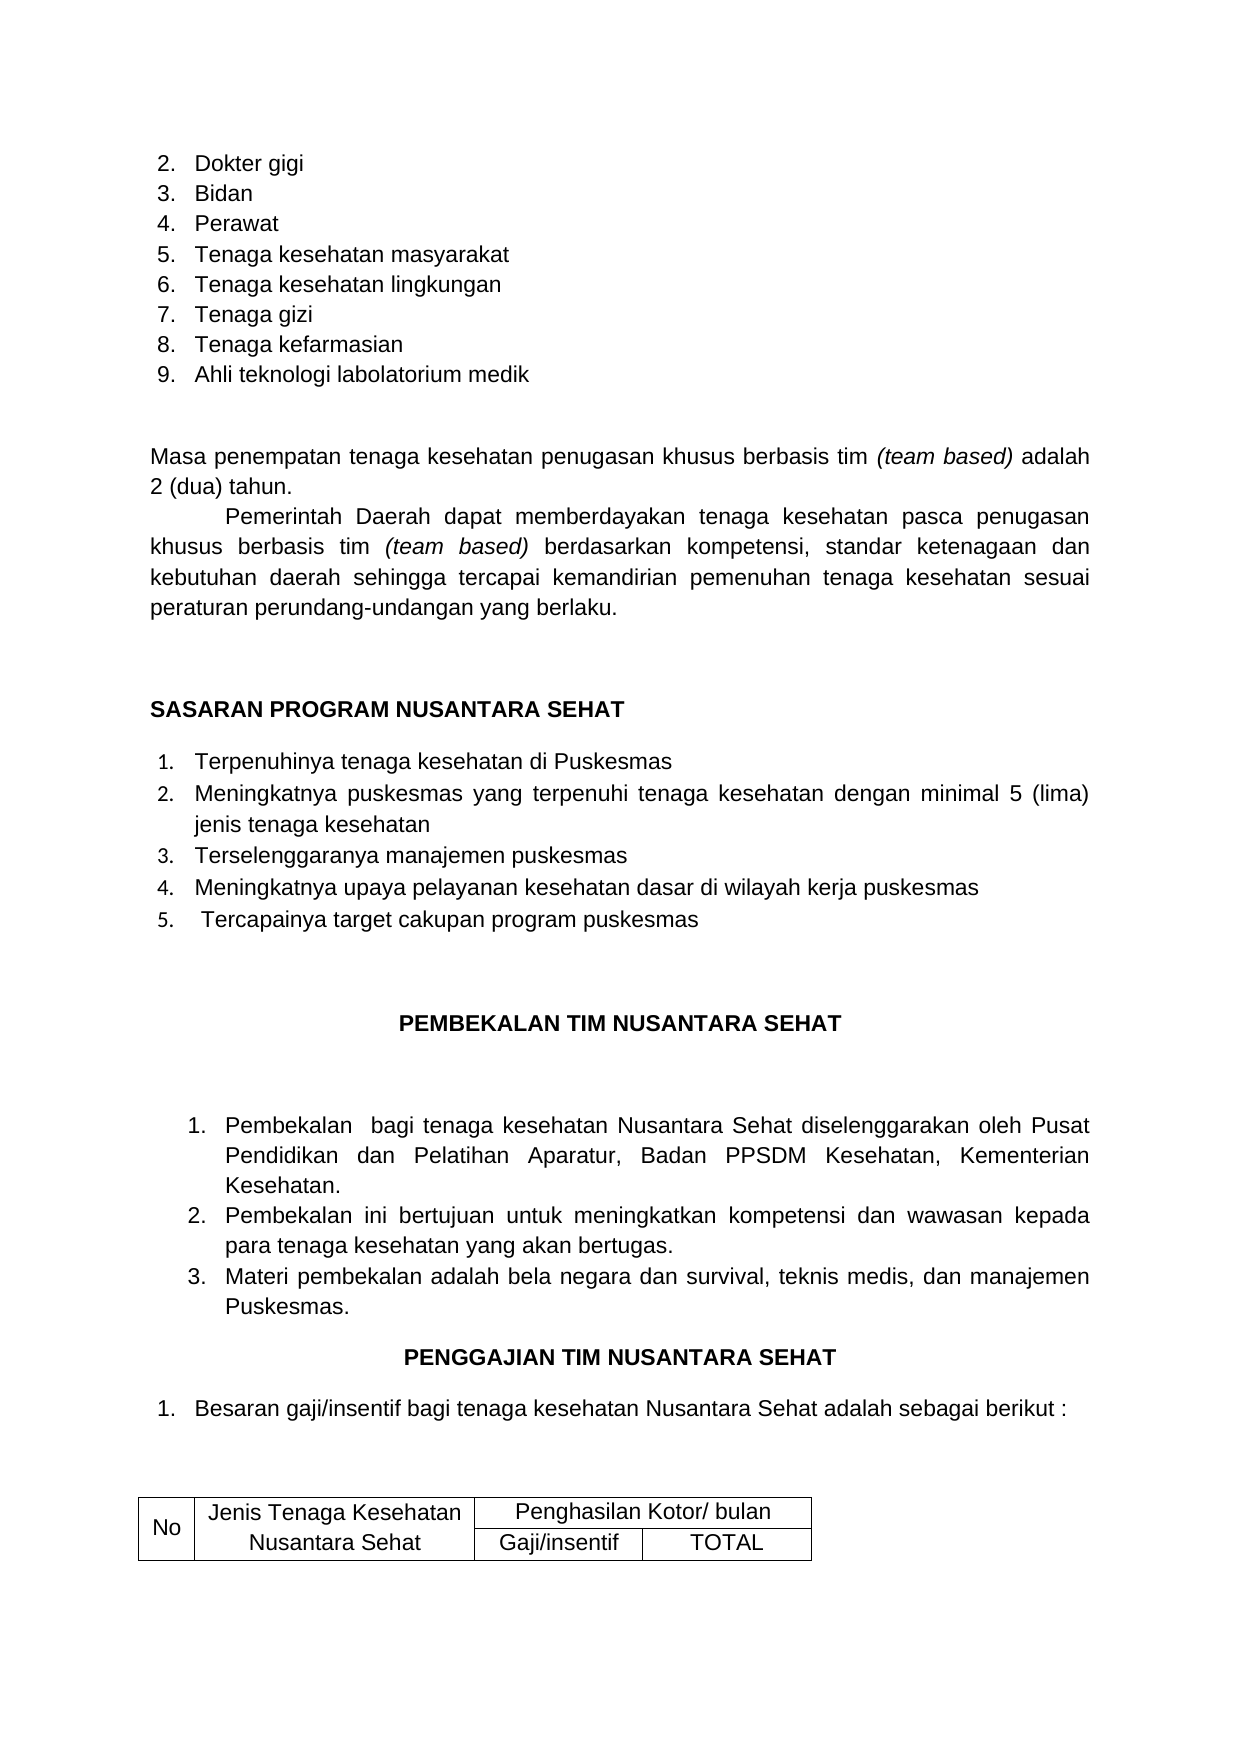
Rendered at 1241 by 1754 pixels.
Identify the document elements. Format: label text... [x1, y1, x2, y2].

text SASARAN PROGRAM NUSANTARA SEHAT [150, 696, 1090, 722]
list Tenaga kesehatan lingkungan [157, 271, 1090, 297]
list Perawat [157, 210, 1090, 237]
list Tenaga gizi [157, 301, 1090, 327]
list Tercapainya target cakupan program puskesmas [157, 906, 1090, 933]
list Besaran gaji/insentif bagi tenaga kesehatan Nusantara Sehat adalah sebagai berikut : [157, 1395, 1090, 1421]
table_header Penghasilan Kotor/ bulan [475, 1498, 811, 1528]
list Pembekalan bagi tenaga kesehatan Nusantara Sehat diselenggarakan oleh Pusat Pendidikan dan Pelatihan Aparatur, Badan PPSDM Kesehatan, Kementerian Kesehatan. [187, 1112, 1090, 1198]
table_header Jenis Tenaga Kesehatan Nusantara Sehat [195, 1498, 474, 1559]
table_cell TOTAL [643, 1529, 811, 1559]
list Terpenuhinya tenaga kesehatan di Puskesmas [157, 747, 1090, 775]
list Pembekalan ini bertujuan untuk meningkatkan kompetensi dan wawasan kepada para tenaga kesehatan yang akan bertugas. [187, 1202, 1090, 1259]
list Materi pembekalan adalah bela negara dan survival, teknis medis, dan manajemen Puskesmas. [187, 1263, 1090, 1319]
list Meningkatnya puskesmas yang terpenuhi tenaga kesehatan dengan minimal 5 (lima) jenis tenaga kesehatan [157, 779, 1090, 837]
list Tenaga kesehatan masyarakat [157, 241, 1090, 267]
list Bidan [157, 180, 1090, 207]
text PENGGAJIAN TIM NUSANTARA SEHAT [150, 1344, 1090, 1370]
text Masa penempatan tenaga kesehatan penugasan khusus berbasis tim (team based) adalah 2 (dua) tahun. [150, 443, 1090, 499]
text PEMBEKALAN TIM NUSANTARA SEHAT [150, 1009, 1090, 1036]
list Dokter gigi [157, 150, 1090, 176]
table_header No [139, 1498, 194, 1559]
table_cell Gaji/insentif [475, 1529, 642, 1559]
list Meningkatnya upaya pelayanan kesehatan dasar di wilayah kerja puskesmas [157, 873, 1090, 901]
list Ahli teknologi labolatorium medik [157, 361, 1090, 388]
list Terselenggaranya manajemen puskesmas [157, 841, 1090, 869]
text Pemerintah Daerah dapat memberdayakan tenaga kesehatan pasca penugasan khusus berbasis tim (team based) berdasarkan kompetensi, standar ketenagaan dan kebutuhan daerah sehingga tercapai kemandirian pemenuhan tenaga kesehatan sesuai peraturan perundang-undangan yang berlaku. [150, 503, 1090, 620]
list Tenaga kefarmasian [157, 331, 1090, 358]
